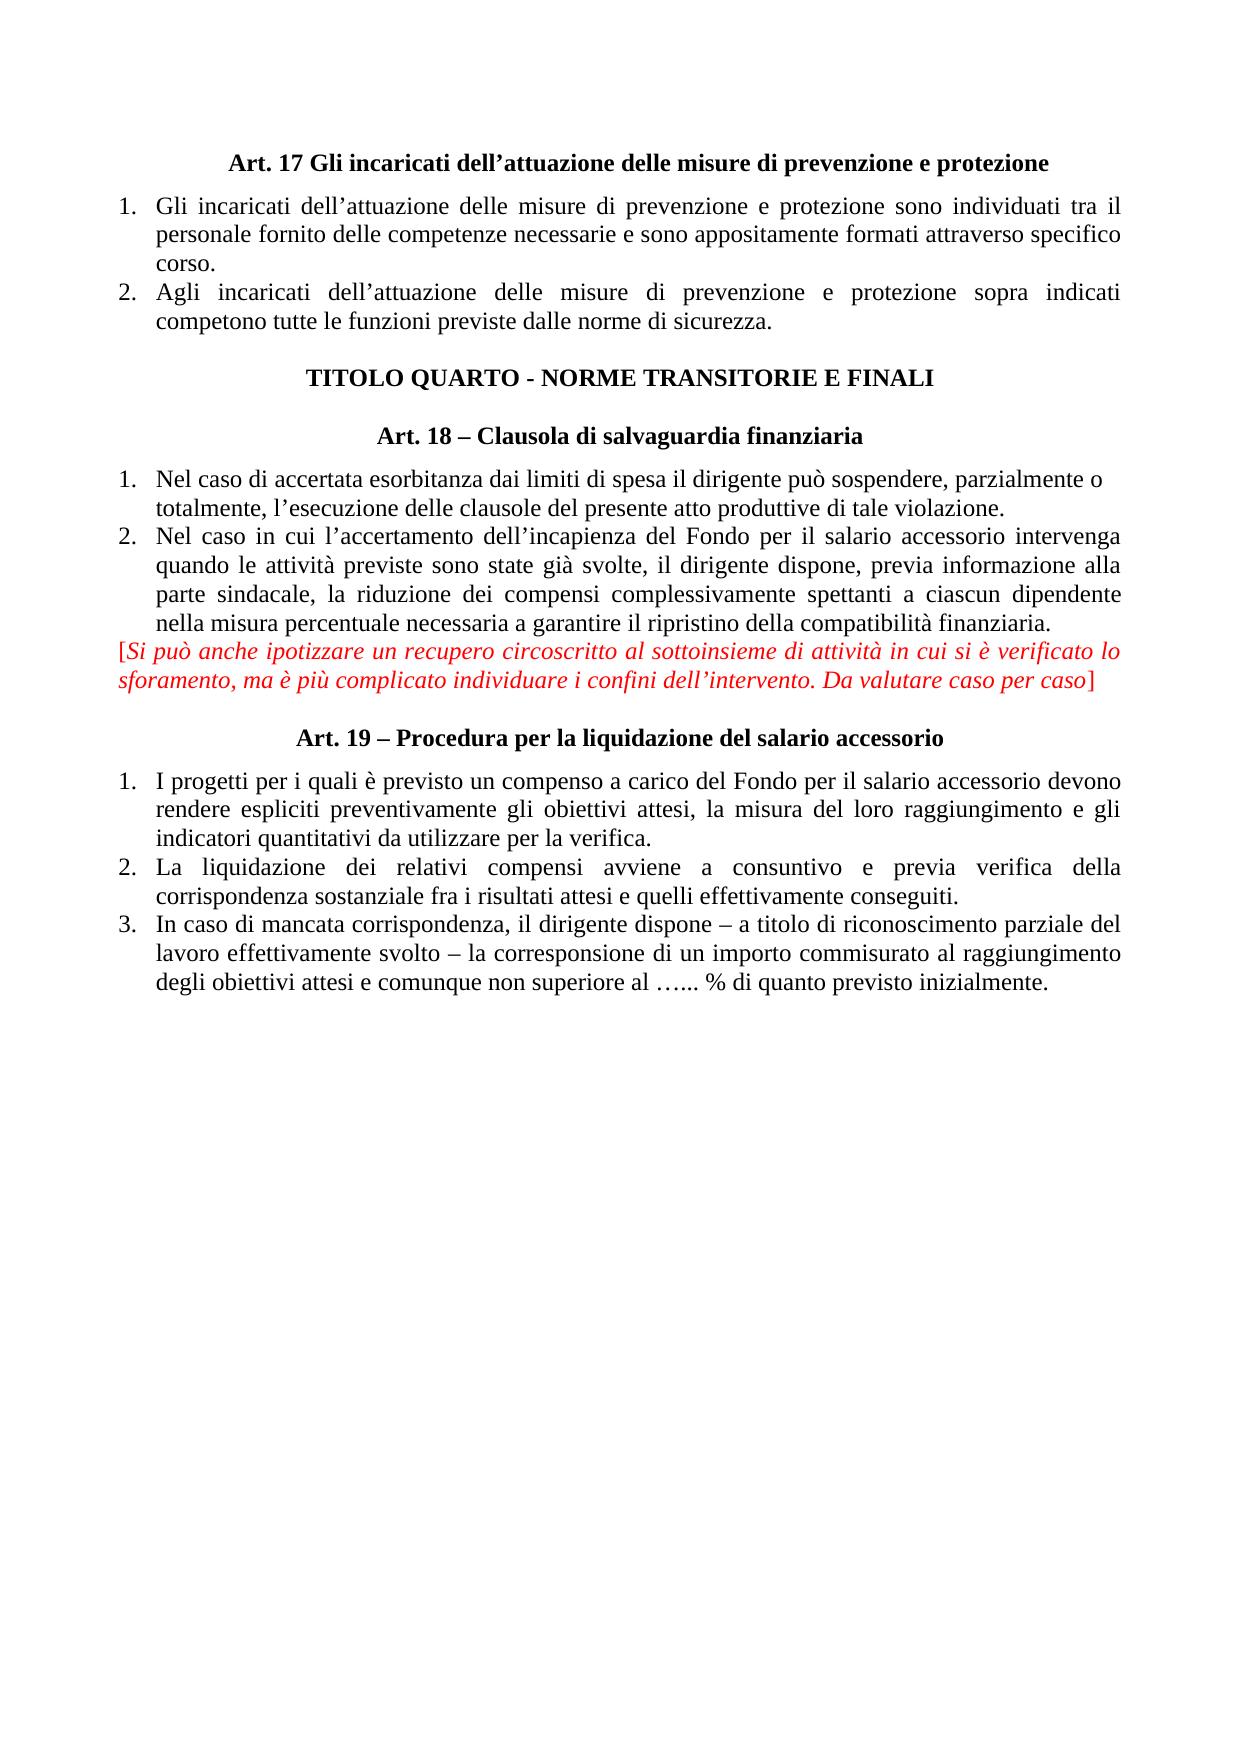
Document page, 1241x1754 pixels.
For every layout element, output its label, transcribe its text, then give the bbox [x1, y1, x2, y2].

list La liquidazione dei relativi compensi avviene a consuntivo e previa verifica della corrispondenza sostanziale fra i risultati attesi e quelli effettivamente conseguiti. [118, 852, 1122, 909]
text [Si può anche ipotizzare un recupero circoscritto al sottoinsieme di attività in cui si è verificato lo sforamento, ma è più complicato individuare i confini dell’intervento. Da valutare caso per caso] [118, 636, 1122, 694]
list I progetti per i quali è previsto un compenso a carico del Fondo per il salario accessorio devono rendere espliciti preventivamente gli obiettivi attesi, la misura del loro raggiungimento e gli indicatori quantitativi da utilizzare per la verifica. [118, 766, 1122, 852]
list Gli incaricati dell’attuazione delle misure di prevenzione e protezione sono individuati tra il personale fornito delle competenze necessarie e sono appositamente formati attraverso specifico corso. [118, 191, 1122, 277]
list Nel caso in cui l’accertamento dell’incapienza del Fondo per il salario accessorio intervenga quando le attività previste sono state già svolte, il dirigente dispone, previa informazione alla parte sindacale, la riduzione dei compensi complessivamente spettanti a ciascun dipendente nella misura percentuale necessaria a garantire il ripristino della compatibilità finanziaria. [118, 521, 1122, 636]
list In caso di mancata corrispondenza, il dirigente dispone – a titolo di riconoscimento parziale del lavoro effettivamente svolto – la corresponsione di un importo commisurato al raggiungimento degli obiettivi attesi e comunque non superiore al …... % di quanto previsto inizialmente. [118, 909, 1122, 996]
list Agli incaricati dell’attuazione delle misure di prevenzione e protezione sopra indicati competono tutte le funzioni previste dalle norme di sicurezza. [118, 277, 1122, 334]
text Art. 17 Gli incaricati dell’attuazione delle misure di prevenzione e protezione [118, 148, 1122, 176]
text Art. 18 – Clausola di salvaguardia finanziaria [118, 421, 1122, 449]
text TITOLO QUARTO - NORME TRANSITORIE E FINALI [118, 363, 1122, 392]
list Nel caso di accertata esorbitanza dai limiti di spesa il dirigente può sospendere, parzialmente o totalmente, l’esecuzione delle clausole del presente atto produttive di tale violazione. [118, 464, 1122, 521]
text Art. 19 – Procedura per la liquidazione del salario accessorio [118, 723, 1122, 751]
